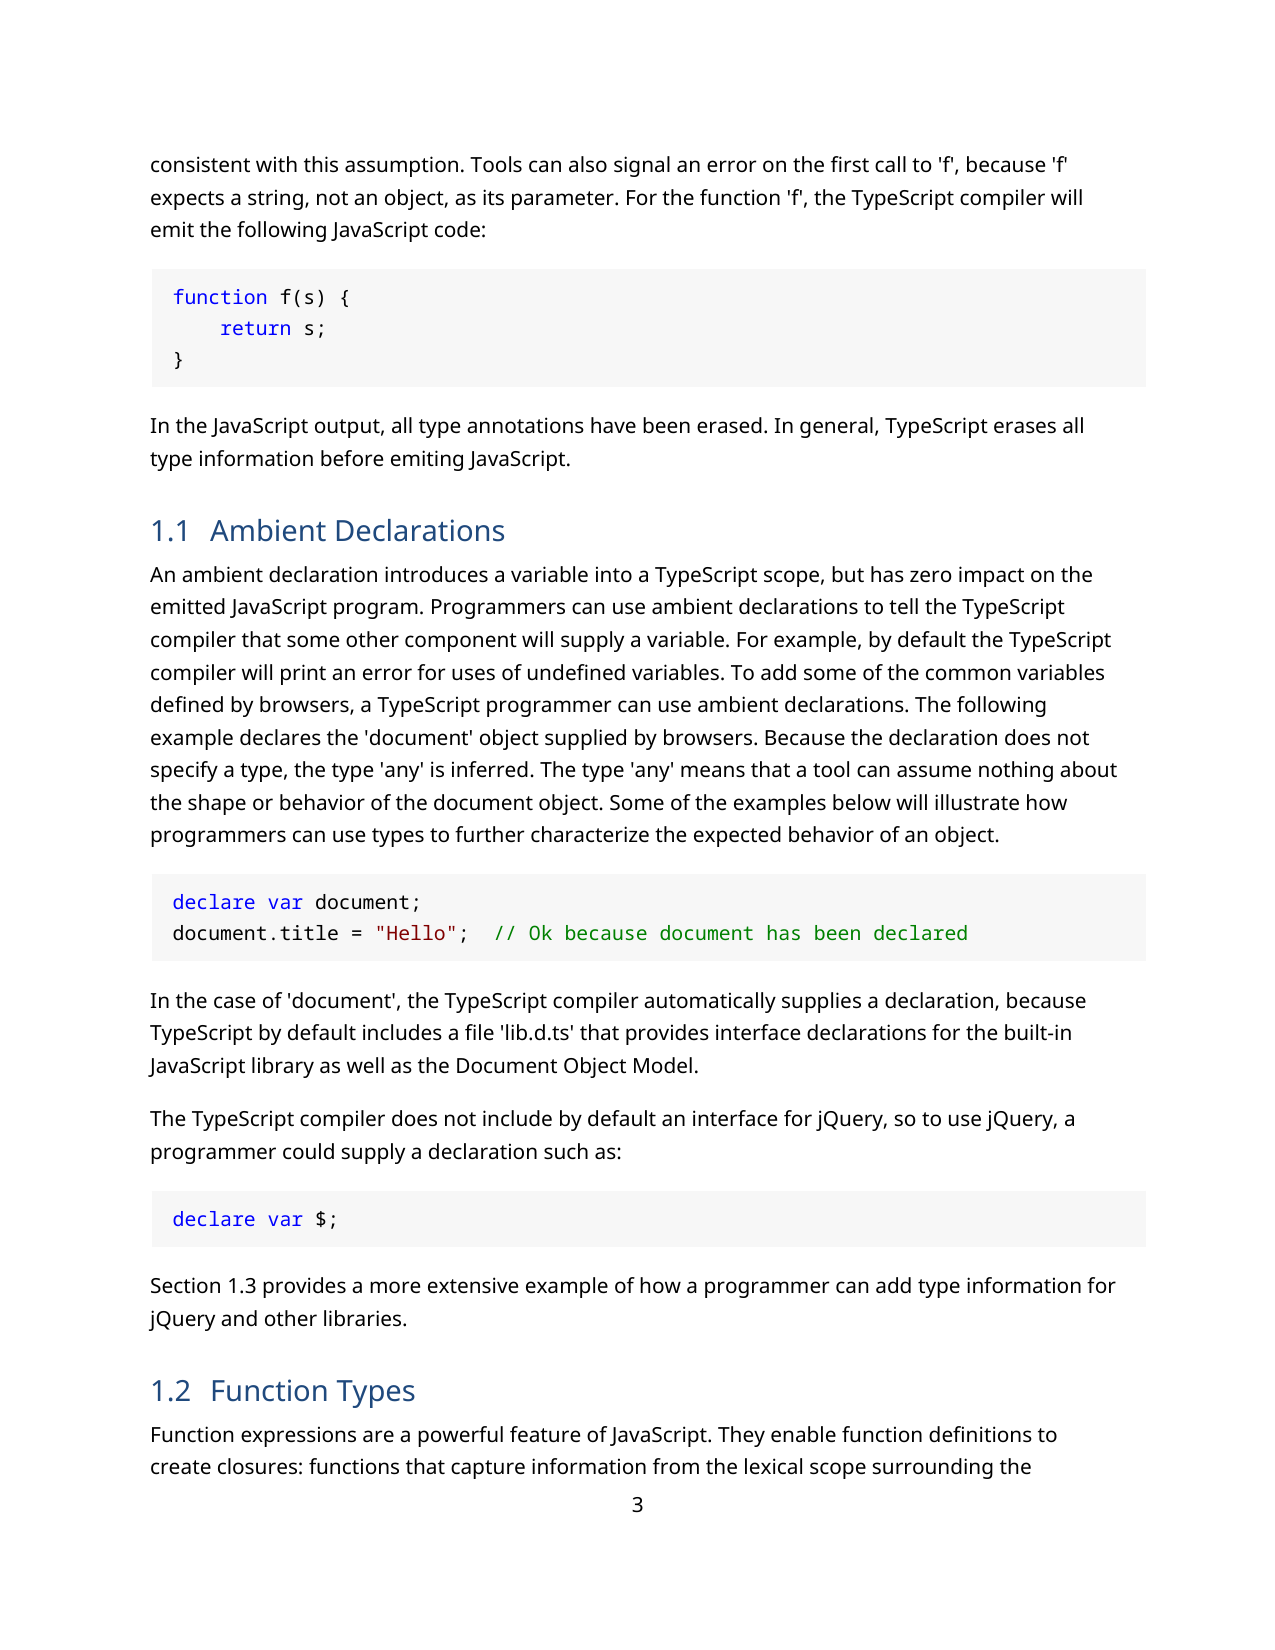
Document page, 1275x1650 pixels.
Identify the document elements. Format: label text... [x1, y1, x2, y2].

subtitle Function Types [150, 1370, 1125, 1410]
text In the JavaScript output, all type annotations have been erased. In general, TypeScript erases all type information before emiting JavaScript. [150, 411, 1125, 472]
text function f(s) { return s; } [164, 281, 1133, 374]
text declare var document; document.title = "Hello"; // Ok because document has been declared [164, 887, 1133, 949]
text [150, 1420, 1125, 1481]
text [150, 150, 1125, 244]
text The TypeScript compiler does not include by default an interface for jQuery, so to use jQuery, a programmer could supply a declaration such as: [150, 1104, 1125, 1166]
subtitle Ambient Declarations [150, 510, 1125, 550]
text An ambient declaration introduces a variable into a TypeScript scope, but has zero impact on the emitted JavaScript program. Programmers can use ambient declarations to tell the TypeScript compiler that some other component will supply a variable. For example, by default the TypeScript compiler will print an error for uses of undefined variables. To add some of the common variables defined by browsers, a TypeScript programmer can use ambient declarations. The following example declares the 'document' object supplied by browsers. Because the declaration does not specify a type, the type 'any' is inferred. The type 'any' means that a tool can assume nothing about the shape or behavior of the document object. Some of the examples below will illustrate how programmers can use types to further characterize the expected behavior of an object. [150, 560, 1125, 849]
text In the case of 'document', the TypeScript compiler automatically supplies a declaration, because TypeScript by default includes a file 'lib.d.ts' that provides interface declarations for the built-in JavaScript library as well as the Document Object Model. [150, 986, 1125, 1079]
text declare var $; [164, 1203, 1133, 1234]
text Section 1.3 provides a more extensive example of how a programmer can add type information for jQuery and other libraries. [150, 1272, 1125, 1333]
